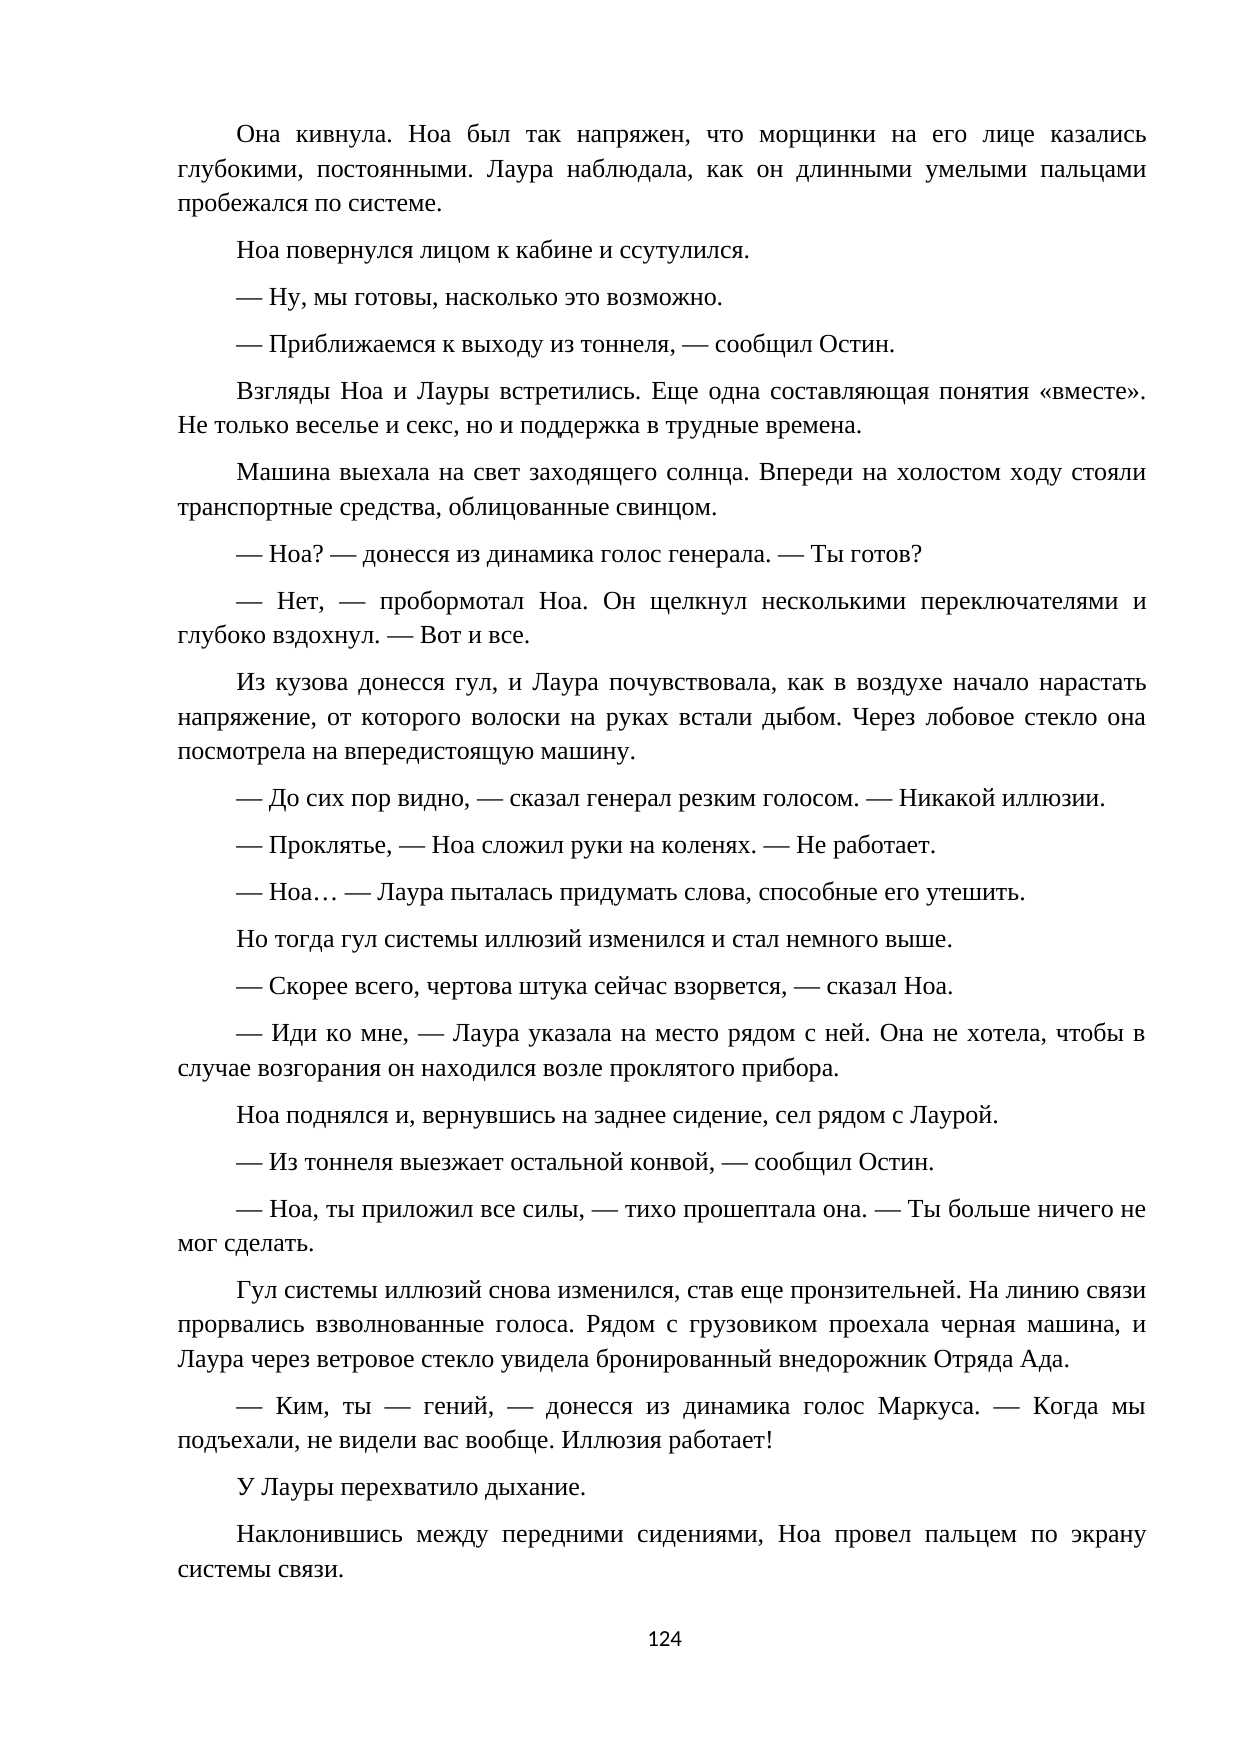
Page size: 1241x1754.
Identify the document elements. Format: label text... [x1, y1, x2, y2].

text — Скорее всего, чертова штука сейчас взорвется, — сказал Ноа. [177, 970, 1148, 1000]
text — Ну, мы готовы, насколько это возможно. [177, 281, 1148, 311]
text Машина выехала на свет заходящего солнца. Впереди на холостом ходу стояли транспортные средства, облицованные свинцом. [177, 456, 1148, 521]
text — Ноа? — донесся из динамика голос генерала. — Ты готов? [177, 538, 1148, 568]
text — До сих пор видно, — сказал генерал резким голосом. — Никакой иллюзии. [177, 782, 1148, 812]
text — Ноа, ты приложил все силы, — тихо прошептала она. — Ты больше ничего не мог сделать. [177, 1193, 1148, 1257]
text Взгляды Ноа и Лауры встретились. Еще одна составляющая понятия «вместе». Не только веселье и секс, но и поддержка в трудные времена. [177, 375, 1148, 439]
text — Приближаемся к выходу из тоннеля, — сообщил Остин. [177, 328, 1148, 358]
text — Нет, — пробормотал Ноа. Он щелкнул несколькими переключателями и глубоко вздохнул. — Вот и все. [177, 585, 1148, 649]
text Но тогда гул системы иллюзий изменился и стал немного выше. [177, 923, 1148, 953]
text У Лауры перехватило дыхание. [177, 1471, 1148, 1501]
text — Проклятье, — Ноа сложил руки на коленях. — Не работает. [177, 829, 1148, 859]
text — Из тоннеля выезжает остальной конвой, — сообщил Остин. [177, 1146, 1148, 1176]
text — Ноа… — Лаура пыталась придумать слова, способные его утешить. [177, 876, 1148, 906]
text — Ким, ты — гений, — донесся из динамика голос Маркуса. — Когда мы подъехали, не видели вас вообще. Иллюзия работает! [177, 1390, 1148, 1454]
text Ноа повернулся лицом к кабине и ссутулился. [177, 234, 1148, 264]
text — Иди ко мне, — Лаура указала на место рядом с ней. Она не хотела, чтобы в случае возгорания он находился возле проклятого прибора. [177, 1017, 1148, 1082]
text Из кузова донесся гул, и Лаура почувствовала, как в воздухе начало нарастать напряжение, от которого волоски на руках встали дыбом. Через лобовое стекло она посмотрела на впередистоящую машину. [177, 666, 1148, 765]
text Гул системы иллюзий снова изменился, став еще пронзительней. На линию связи прорвались взволнованные голоса. Рядом с грузовиком проехала черная машина, и Лаура через ветровое стекло увидела бронированный внедорожник Отряда Ада. [177, 1274, 1148, 1373]
text Наклонившись между передними сидениями, Ноа провел пальцем по экрану системы связи. [177, 1518, 1148, 1583]
text Ноа поднялся и, вернувшись на заднее сидение, сел рядом с Лаурой. [177, 1099, 1148, 1129]
text Она кивнула. Ноа был так напряжен, что морщинки на его лице казались глубокими, постоянными. Лаура наблюдала, как он длинными умелыми пальцами пробежался по системе. [177, 118, 1148, 217]
